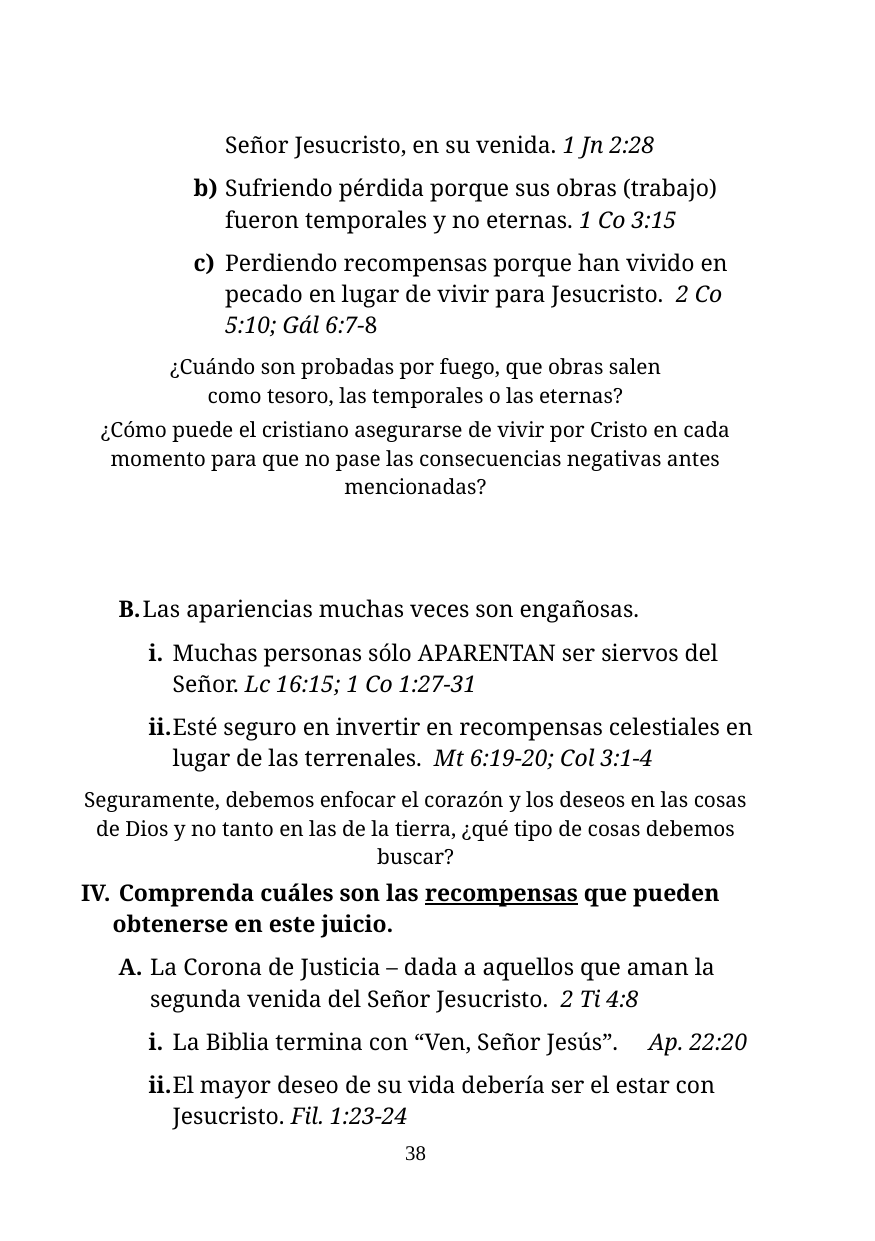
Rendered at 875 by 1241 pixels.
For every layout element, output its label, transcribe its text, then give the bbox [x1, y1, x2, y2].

text Seguramente, debemos enfocar el corazón y los deseos en las cosas de Dios y no tanto en las de la tierra, ¿qué tipo de cosas debemos buscar? [75, 785, 756, 871]
list Perdiendo recompensas porque han vivido en pecado en lugar de vivir para Jesucristo. 2 Co 5:10; Gál 6:7-8 [187, 247, 756, 341]
text ¿Cómo puede el cristiano asegurarse de vivir por Cristo en cada momento para que no pase las consecuencias negativas antes mencionadas? [75, 415, 756, 501]
list Muchas personas sólo APARENTAN ser siervos del Señor. Lc 16:15; 1 Co 1:27-31 [142, 636, 756, 699]
text ¿Cuándo son probadas por fuego, que obras salen como tesoro, las temporales o las eternas? [75, 352, 756, 409]
list Sufriendo pérdida porque sus obras (trabajo) fueron temporales y no eternas. 1 Co 3:15 [187, 172, 756, 235]
list Las apariencias muchas veces son engañosas. [112, 593, 756, 624]
list Esté seguro en invertir en recompensas celestiales en lugar de las terrenales. Mt 6:19-20; Col 3:1-4 [142, 711, 756, 773]
list El mayor deseo de su vida debería ser el estar con Jesucristo. Fil. 1:23-24 [142, 1069, 756, 1131]
list La Biblia termina con “Ven, Señor Jesús”. Ap. 22:20 [142, 1026, 756, 1057]
list Comprenda cuáles son las recompensas que pueden obtenerse en este juicio. [75, 877, 756, 939]
list La Corona de Justicia – dada a aquellos que aman la segunda venida del Señor Jesucristo. 2 Ti 4:8 [112, 951, 756, 1014]
list Avergonzados por no estar viviendo por el Señor Jesucristo, en su venida. 1 Jn 2:28 [187, 129, 756, 160]
